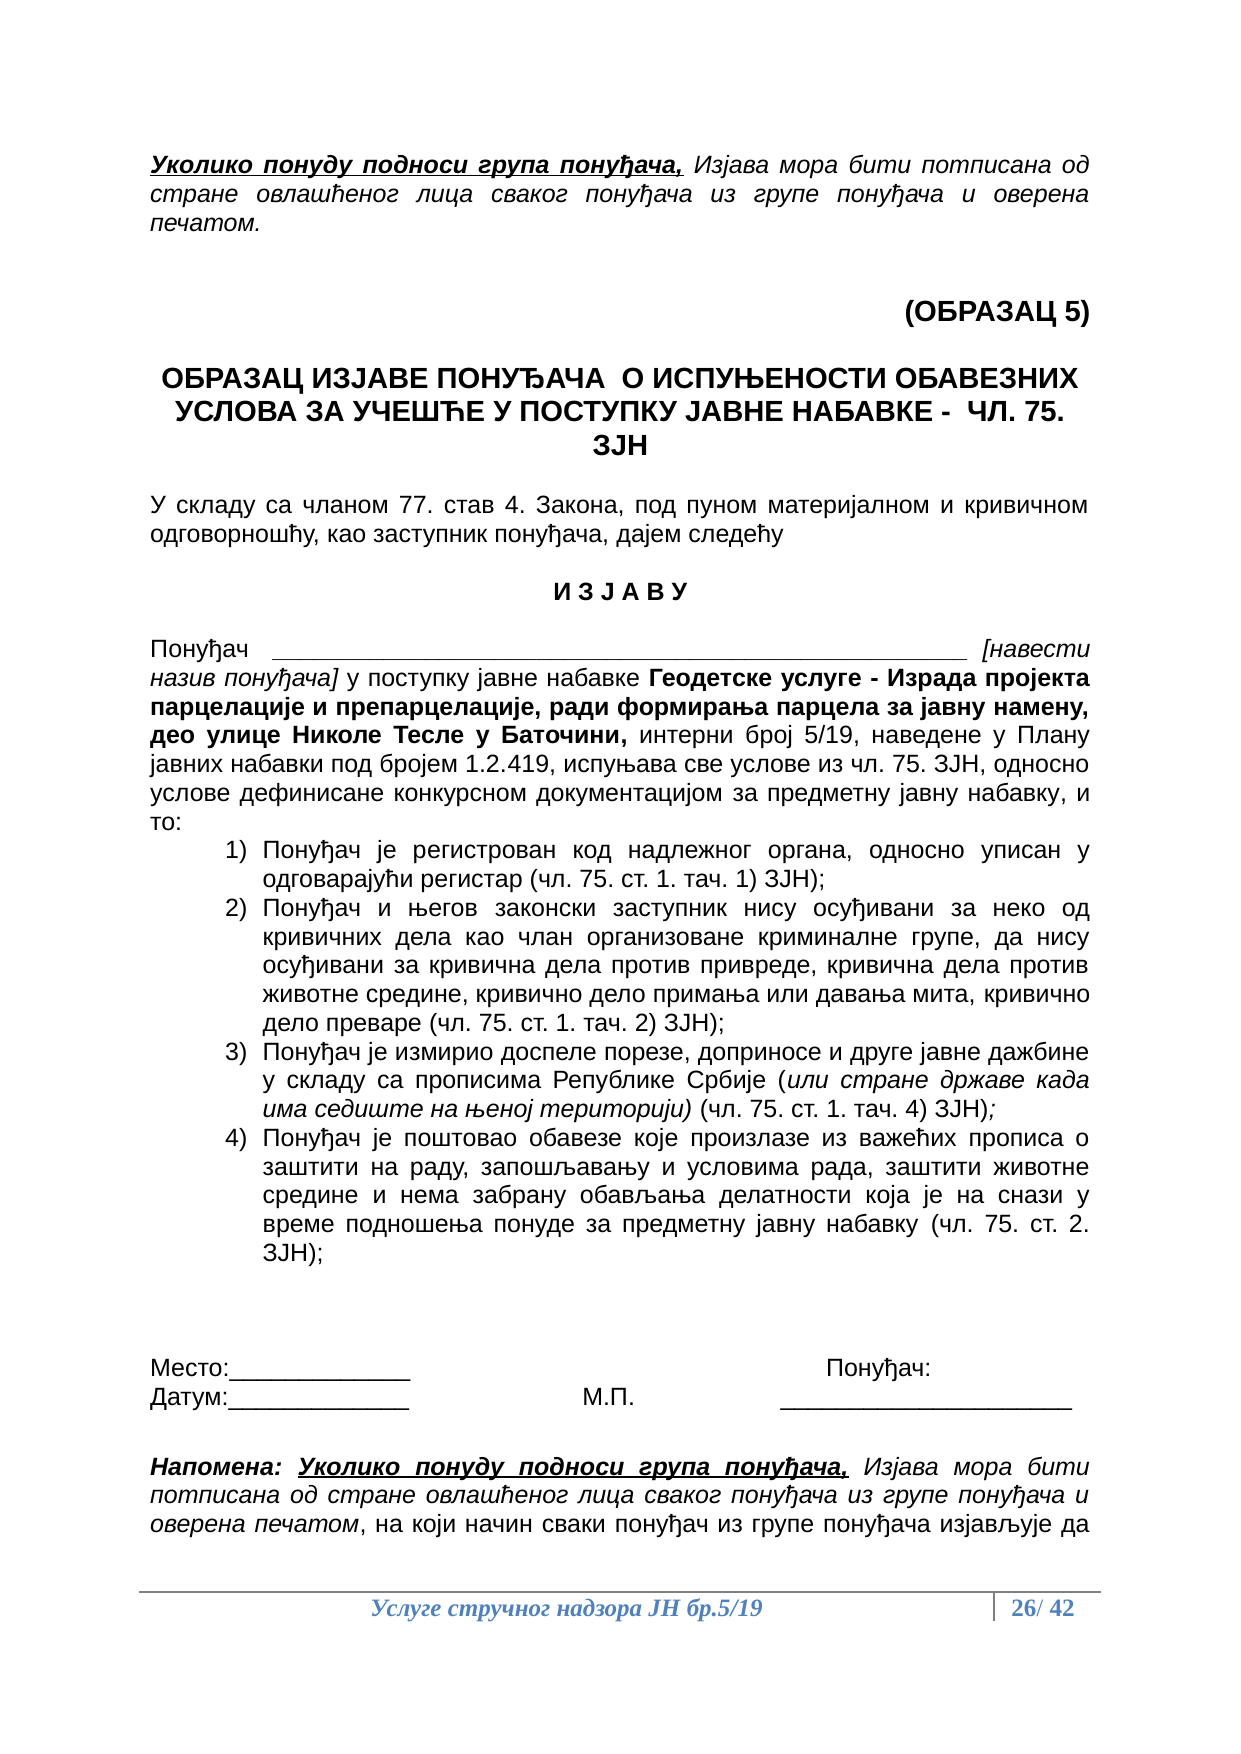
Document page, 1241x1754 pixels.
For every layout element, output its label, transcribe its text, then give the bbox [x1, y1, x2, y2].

text У складу са чланом 77. став 4. Закона, под пуном материјалном и кривичном одговорношћу, као заступник понуђача, дајем следећу [150, 490, 1090, 548]
text (ОБРАЗАЦ 5) [150, 294, 1090, 327]
text Место:_____________ Понуђач: [150, 1353, 1090, 1381]
list Понуђач је измирио доспеле порезе, доприносе и друге јавне дажбине у складу са прописима Републике Србије (или стране државе када има седиште на њеној територији) (чл. 75. ст. 1. тач. 4) ЗЈН); [225, 1036, 1090, 1123]
list Понуђач и његов законски заступник нису осуђивани за неко од кривичних дела као члан организоване криминалне групе, да нису осуђивани за кривична дела против привреде, кривична дела против животне средине, кривично дело примања или давања мита, кривично дело преваре (чл. 75. ст. 1. тач. 2) ЗЈН); [225, 893, 1090, 1036]
text Датум:_____________ М.П. _____________________ [150, 1381, 1090, 1410]
list Понуђач је регистрован код надлежног органа, односно уписан у одговарајући регистар (чл. 75. ст. 1. тач. 1) ЗЈН); [225, 835, 1090, 893]
text И З Ј А В У [150, 576, 1090, 605]
list Понуђач је поштовао обавезе које произлазе из важећих прописа о заштити на раду, запошљавању и условима рада, заштити животне средине и нема забрану обављања делатности која је на снази у време подношења понуде за предметну јавну набавку (чл. 75. ст. 2. ЗЈН); [225, 1123, 1090, 1266]
text Уколико понуду подноси група понуђача, Изјава мора бити потписана од стране овлашћеног лица сваког понуђача из групе понуђача и оверена печатом. [150, 150, 1090, 236]
text ОБРАЗАЦ ИЗЈАВЕ ПОНУЂАЧА О ИСПУЊЕНОСТИ ОБАВЕЗНИХ УСЛОВА ЗА УЧЕШЋЕ У ПОСТУПКУ ЈАВНЕ НАБАВКЕ - ЧЛ. 75. ЗЈН [150, 361, 1090, 461]
text Понуђач __________________________________________________ [навести назив понуђача] у поступку јавне набавке Геодетске услуге - Израда пројекта парцелације и препарцелације, ради формирања парцела за јавну намену, део улице Николе Тесле у Баточини, интерни број 5/19, наведене у Плану јавних набавки под бројем 1.2.419, испуњава све услове из чл. 75. ЗЈН, односно услове дефинисане конкурсном документацијом за предметну јавну набавку, и то: [150, 634, 1090, 835]
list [150, 1451, 1090, 1538]
